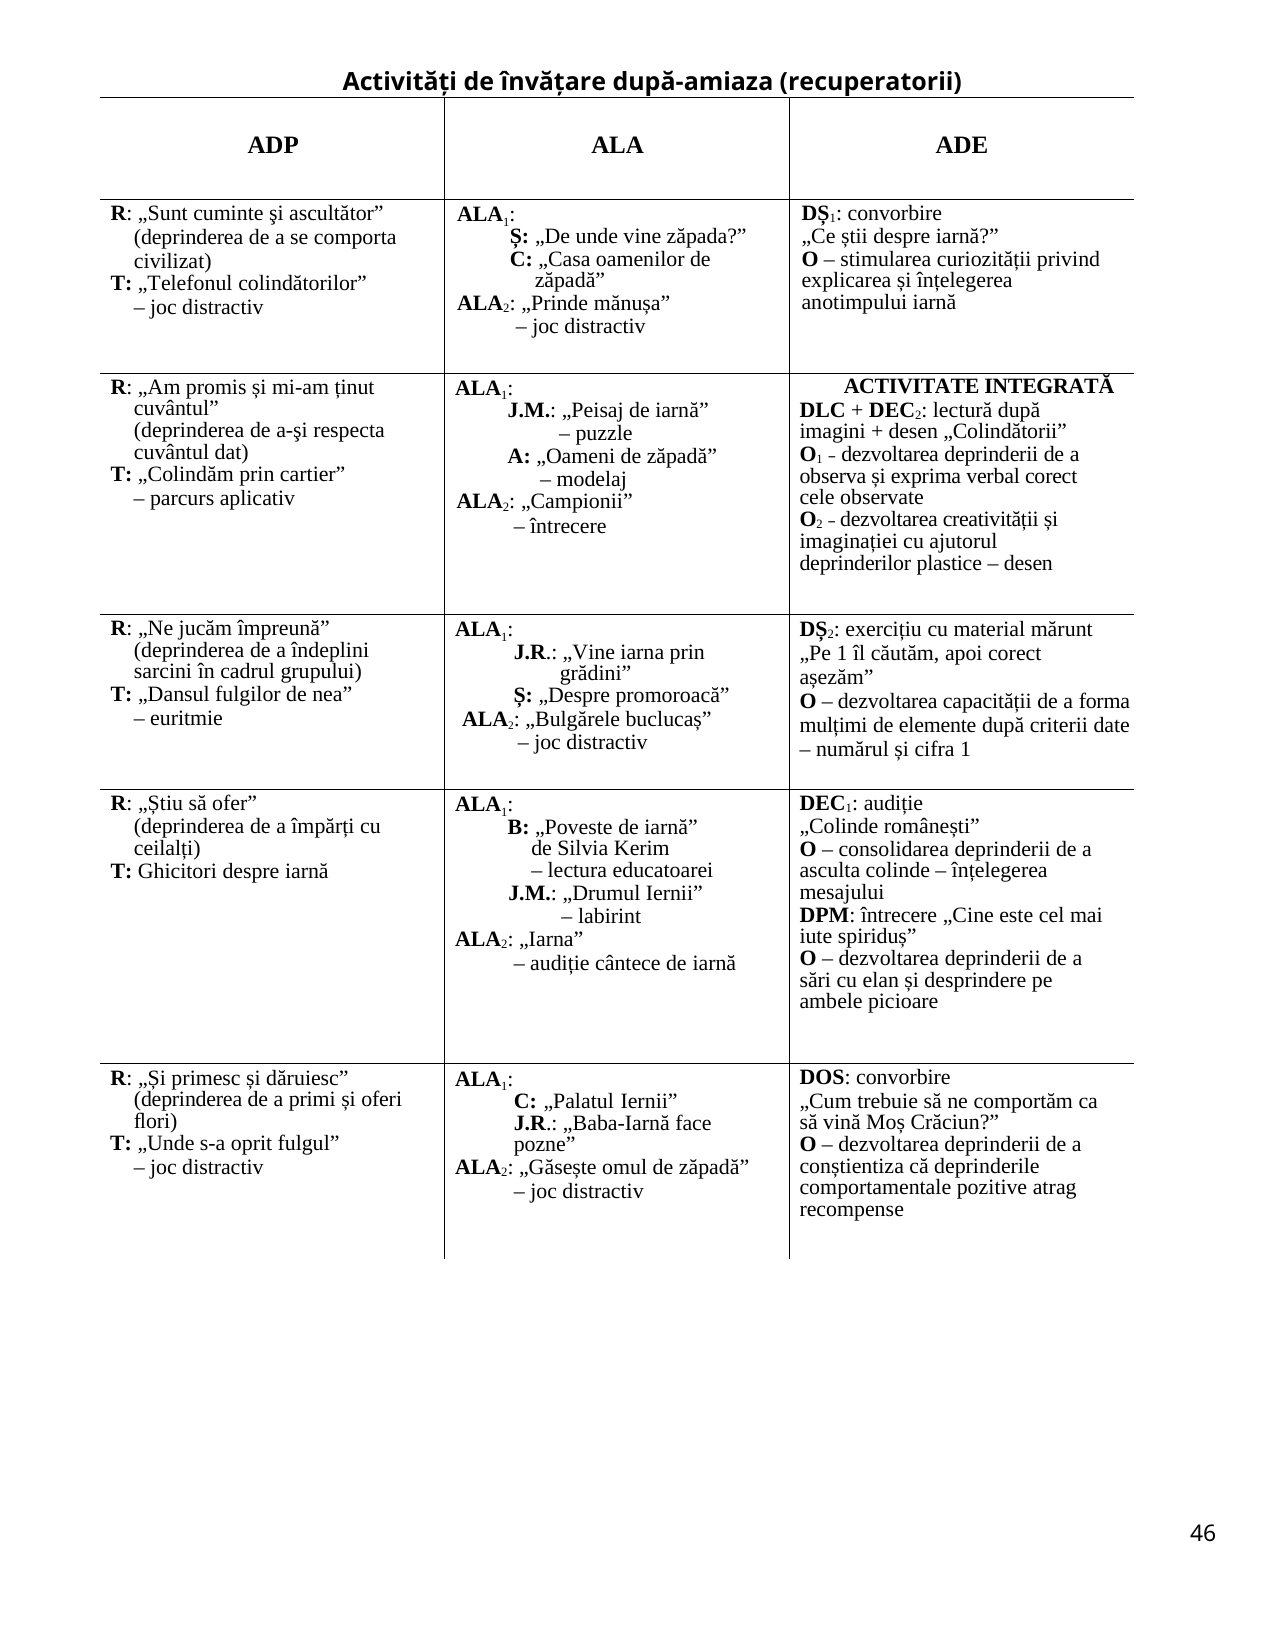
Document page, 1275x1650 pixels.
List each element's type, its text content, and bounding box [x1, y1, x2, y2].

table_cell ACTIVITATE INTEGRATĂ DLC + DEC2: lectură după imagini + desen „Colindătorii” O1 ˗ dezvoltarea deprinderii de a observa și exprima verbal corect cele observate O2 ˗ dezvoltarea creativității și imaginației cu ajutorul deprinderilor plastice – desen [790, 374, 1134, 614]
table_header ADP [100, 98, 444, 198]
table_cell DȘ1: convorbire „Ce știi despre iarnă?” O – stimularea curiozității privind explicarea și înțelegerea anotimpului iarnă [790, 200, 1134, 372]
table_header ALA [445, 98, 789, 198]
table_cell R: „Și primesc și dăruiesc” (deprinderea de a primi și oferi ﬂori) T: „Unde s-a oprit fulgul” – joc distractiv [100, 1064, 444, 1259]
table_cell ALA1: C: „Palatul Iernii” J.R.: „Baba-Iarnă face pozne” ALA2: „Găsește omul de zăpadă” – joc distractiv [445, 1064, 789, 1259]
table_cell ALA1: J.M.: „Peisaj de iarnă” – puzzle A: „Oameni de zăpadă” – modelaj ALA2: „Campionii” – întrecere [445, 374, 789, 614]
table_cell DOS: convorbire „Cum trebuie să ne comportăm ca să vină Moș Crăciun?” O – dezvoltarea deprinderii de a conștientiza că deprinderile comportamentale pozitive atrag recompense [790, 1064, 1134, 1259]
table_cell R: „Știu să ofer” (deprinderea de a împărți cu ceilalți) T: Ghicitori despre iarnă [100, 790, 444, 1063]
table_header ADE [790, 98, 1134, 198]
table_cell R: „Am promis și mi-am ținut cuvântul” (deprinderea de a-şi respecta cuvântul dat) T: „Colindăm prin cartier” – parcurs aplicativ [100, 374, 444, 614]
table_cell R: „Sunt cuminte şi ascultător” (deprinderea de a se comporta civilizat) T: „Telefonul colindătorilor” – joc distractiv [100, 200, 444, 372]
text Activități de învățare după-amiaza (recuperatorii) [89, 63, 1216, 97]
table_cell R: „Ne jucăm împreună” (deprinderea de a îndeplini sarcini în cadrul grupului) T: „Dansul fulgilor de nea” – euritmie [100, 615, 444, 789]
table_cell DEC1: audiție „Colinde românești” O – consolidarea deprinderii de a asculta colinde – înțelegerea mesajului DPM: întrecere „Cine este cel mai iute spiriduș” O – dezvoltarea deprinderii de a sări cu elan și desprindere pe ambele picioare [790, 790, 1134, 1063]
table_cell DȘ2: exercițiu cu material mărunt „Pe 1 îl căutăm, apoi corect așezăm” O – dezvoltarea capacității de a forma mulțimi de elemente după criterii date – numărul și cifra 1 [790, 615, 1134, 789]
table_cell ALA1: Ș: „De unde vine zăpada?” C: „Casa oamenilor de zăpadă” ALA2: „Prinde mănușa” – joc distractiv [445, 200, 789, 372]
table_cell ALA1: B: „Poveste de iarnă” de Silvia Kerim – lectura educatoarei J.M.: „Drumul Iernii” – labirint ALA2: „Iarna” – audiție cântece de iarnă [445, 790, 789, 1063]
table_cell ALA1: J.R.: „Vine iarna prin grădini” Ș: „Despre promoroacă” ALA2: „Bulgărele buclucaș” – joc distractiv [445, 615, 789, 789]
